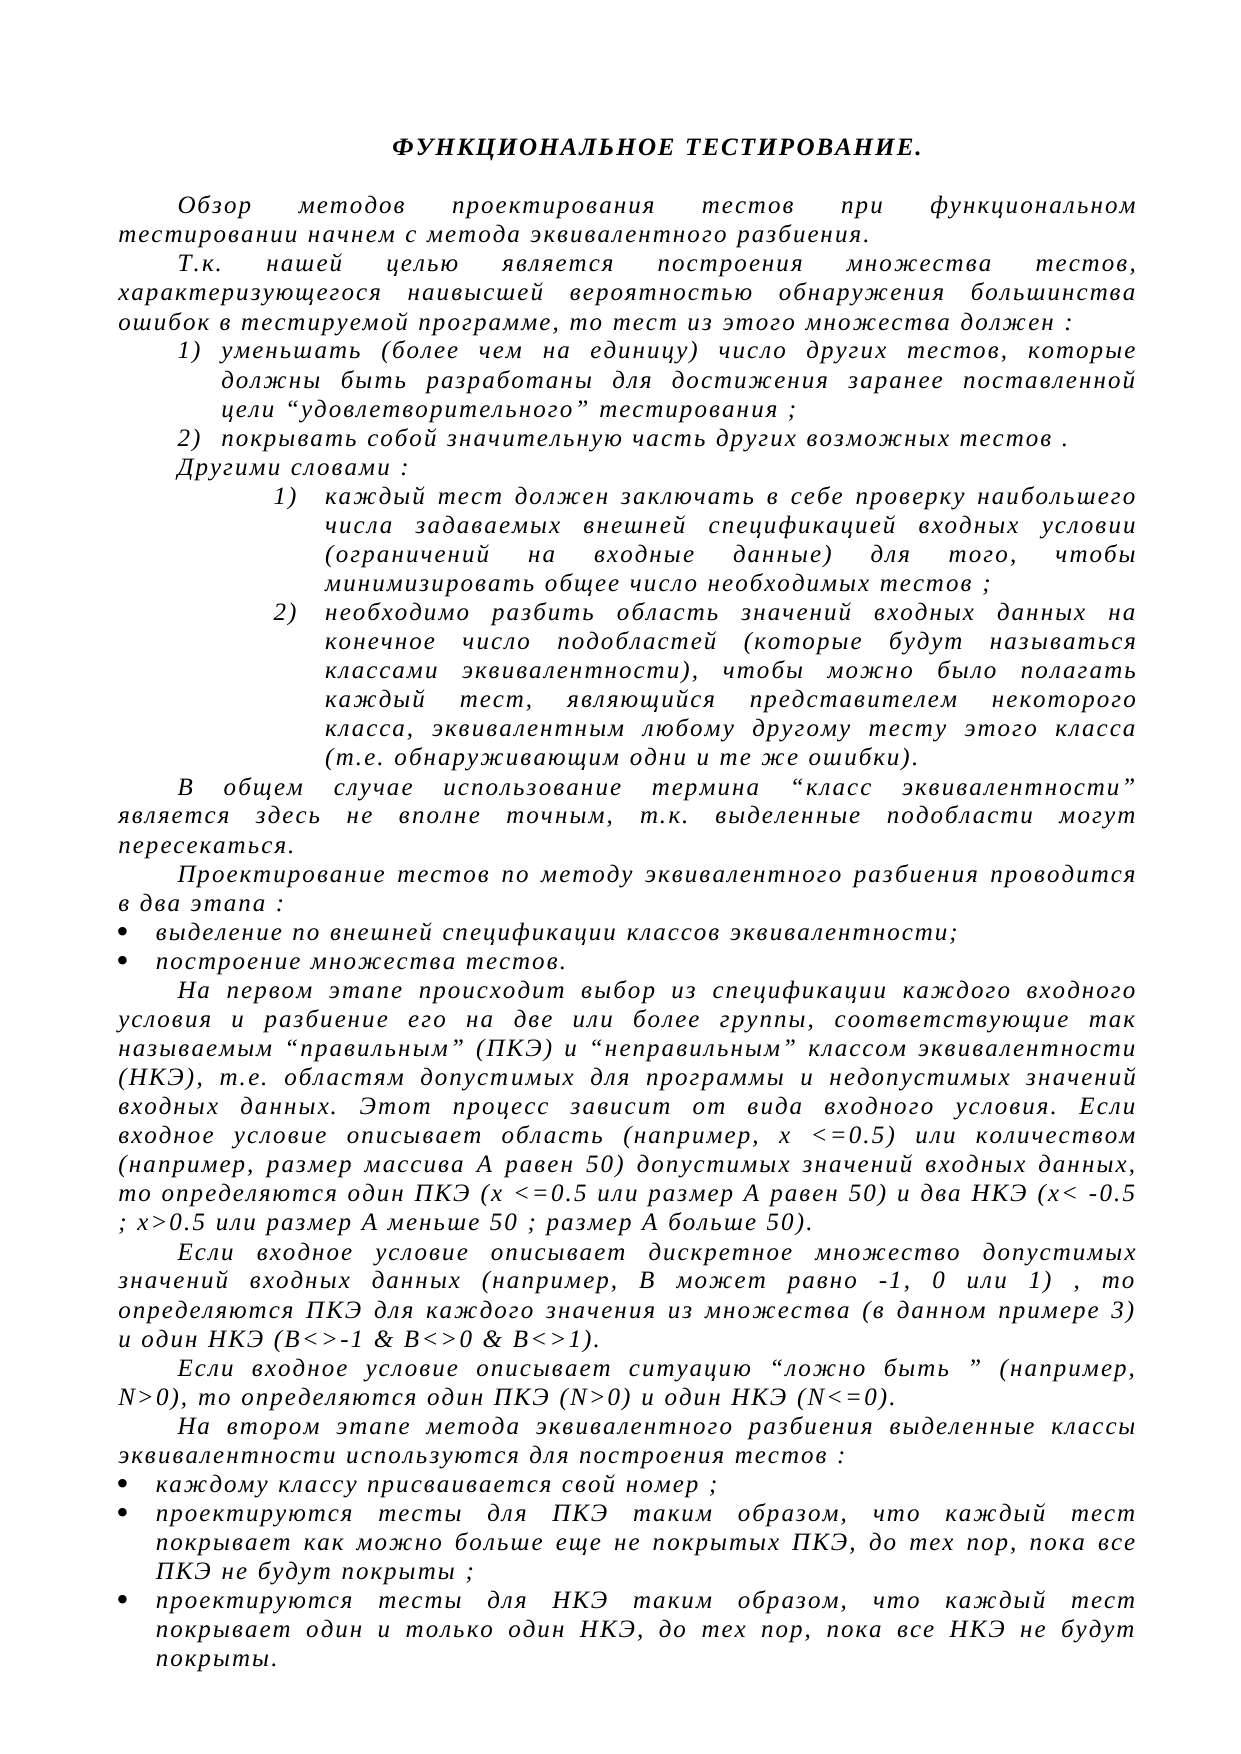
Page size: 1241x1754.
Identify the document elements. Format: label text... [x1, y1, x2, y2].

list необходимо разбить область значений входных данных на конечное число подобластей (которые будут называться классами эквивалентности), чтобы можно было полагать каждый тест, являющийся представителем некоторого класса, эквивалентным любому другому тесту этого класса (т.е. обнаруживающим одни и те же ошибки). [273, 597, 1137, 771]
text Если входное условие описывает дискретное множество допустимых значений входных данных (например, В может равно -1, 0 или 1) , то определяются ПКЭ для каждого значения из множества (в данном примере 3) и один НКЭ (В<>-1 & В<>0 & В<>1). [118, 1236, 1137, 1353]
text Проектирование тестов по методу эквивалентного разбиения проводится в два этапа : [118, 858, 1137, 917]
text Обзор методов проектирования тестов при функциональном тестировании начнем с метода эквивалентного разбиения. [118, 190, 1137, 248]
list покрывать собой значительную часть других возможных тестов . [177, 423, 1137, 452]
text Т.к. нашей целью является построения множества тестов, характеризующегося наивысшей вероятностью обнаружения большинства ошибок в тестируемой программе, то тест из этого множества должен : [118, 248, 1137, 335]
text Другими словами : [118, 452, 1137, 481]
list проектируются тесты для НКЭ таким образом, что каждый тест покрывает один и только один НКЭ, до тех пор, пока все НКЭ не будут покрыты. [118, 1585, 1137, 1672]
list построение множества тестов. [118, 946, 1137, 975]
text Если входное условие описывает ситуацию “ложно быть ” (например, N>0), то определяются один ПКЭ (N>0) и один НКЭ (N<=0). [118, 1353, 1137, 1411]
text На втором этапе метода эквивалентного разбиения выделенные классы эквивалентности используются для построения тестов : [118, 1411, 1137, 1469]
text В общем случае использование термина “класс эквивалентности” является здесь не вполне точным, т.к. выделенные подобласти могут пересекаться. [118, 771, 1137, 858]
list каждый тест должен заключать в себе проверку наибольшего числа задаваемых внешней спецификацией входных условии (ограничений на входные данные) для того, чтобы минимизировать общее число необходимых тестов ; [273, 481, 1137, 597]
text Функциональное тестирование. [118, 132, 1137, 161]
text На первом этапе происходит выбор из спецификации каждого входного условия и разбиение его на две или более группы, соответствующие так называемым “правильным” (ПКЭ) и “неправильным” классом эквивалентности (НКЭ), т.е. областям допустимых для программы и недопустимых значений входных данных. Этот процесс зависит от вида входного условия. Если входное условие описывает область (например, х <=0.5) или количеством (например, размер массива А равен 50) допустимых значений входных данных, то определяются один ПКЭ (х <=0.5 или размер А равен 50) и два НКЭ (х< -0.5 ; х>0.5 или размер А меньше 50 ; размер А больше 50). [118, 975, 1137, 1236]
list каждому классу присваивается свой номер ; [118, 1469, 1137, 1498]
list проектируются тесты для ПКЭ таким образом, что каждый тест покрывает как можно больше еще не покрытых ПКЭ, до тех пор, пока все ПКЭ не будут покрыты ; [118, 1498, 1137, 1585]
list выделение по внешней спецификации классов эквивалентности; [118, 917, 1137, 946]
list уменьшать (более чем на единицу) число других тестов, которые должны быть разработаны для достижения заранее поставленной цели “удовлетворительного” тестирования ; [177, 335, 1137, 423]
